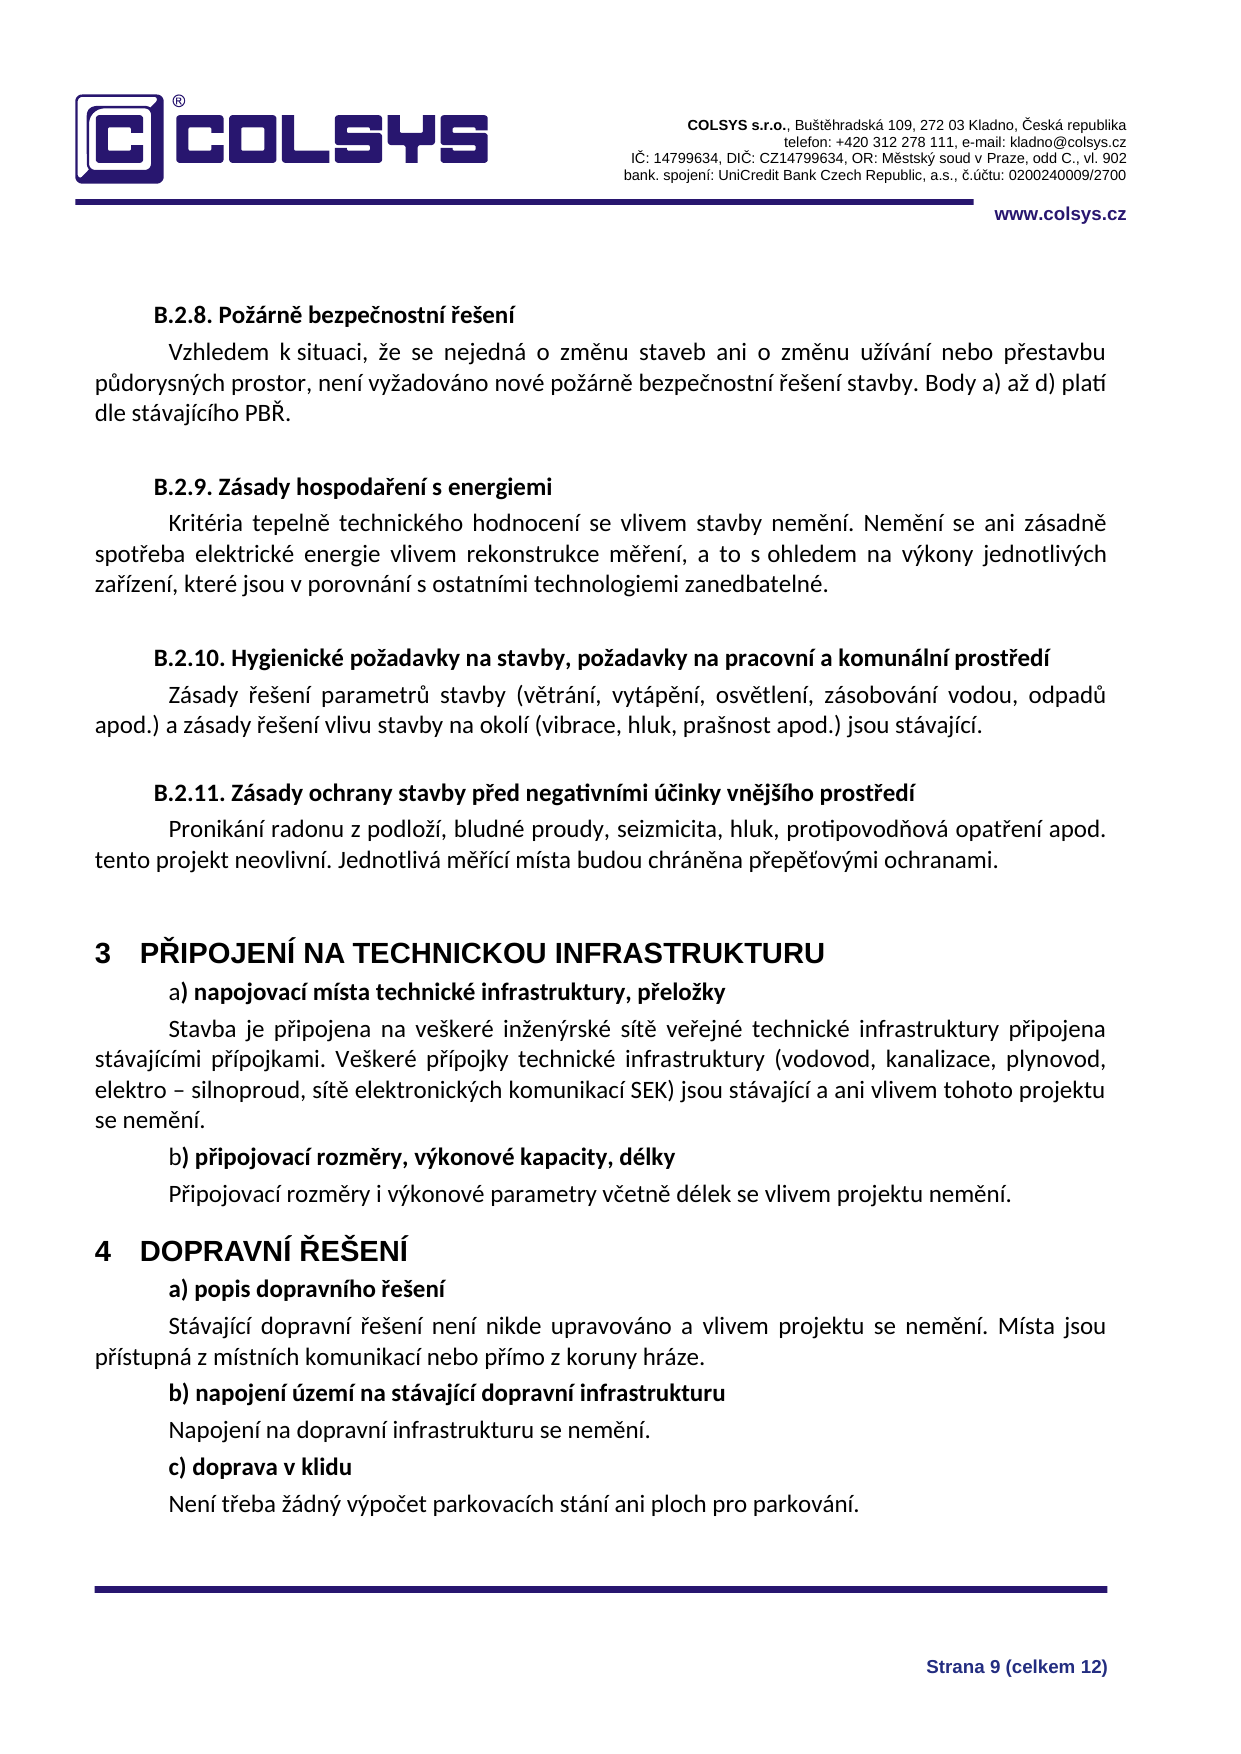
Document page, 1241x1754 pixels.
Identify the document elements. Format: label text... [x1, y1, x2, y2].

text Dopravní řešení [94, 1233, 1107, 1267]
text b) napojení území na stávající dopravní infrastrukturu [94, 1377, 1107, 1408]
text b) připojovací rozměry, výkonové kapacity, délky [94, 1141, 1107, 1172]
text c) doprava v klidu [94, 1451, 1107, 1481]
text Připojení na technickou infrastrukturu [94, 936, 1107, 970]
text Stavba je připojena na veškeré inženýrské sítě veřejné technické infrastruktury připojena stávajícími přípojkami. Veškeré přípojky technické infrastruktury (vodovod, kanalizace, plynovod, elektro – silnoproud, sítě elektronických komunikací SEK) jsou stávající a ani vlivem tohoto projektu se nemění. [94, 1013, 1107, 1135]
text Pronikání radonu z podloží, bludné proudy, seizmicita, hluk, protipovodňová opatření apod. tento projekt neovlivní. Jednotlivá měřící místa budou chráněna přepěťovými ochranami. [94, 813, 1107, 874]
text Připojovací rozměry i výkonové parametry včetně délek se vlivem projektu nemění. [94, 1178, 1107, 1208]
text Stávající dopravní řešení není nikde upravováno a vlivem projektu se nemění. Místa jsou přístupná z místních komunikací nebo přímo z koruny hráze. [94, 1310, 1107, 1371]
text Napojení na dopravní infrastrukturu se nemění. [94, 1414, 1107, 1445]
text Není třeba žádný výpočet parkovacích stání ani ploch pro parkování. [94, 1488, 1107, 1518]
text B.2.11. Zásady ochrany stavby před negativními účinky vnějšího prostředí [153, 777, 1107, 807]
text B.2.8. Požárně bezpečnostní řešení [153, 299, 1107, 330]
text Vzhledem k situaci, že se nejedná o změnu staveb ani o změnu užívání nebo přestavbu půdorysných prostor, není vyžadováno nové požárně bezpečnostní řešení stavby. Body a) až d) platí dle stávajícího PBŘ. [94, 336, 1107, 428]
text Zásady řešení parametrů stavby (větrání, vytápění, osvětlení, zásobování vodou, odpadů apod.) a zásady řešení vlivu stavby na okolí (vibrace, hluk, prašnost apod.) jsou stávající. [94, 679, 1107, 740]
text B.2.10. Hygienické požadavky na stavby, požadavky na pracovní a komunální prostředí [153, 642, 1107, 673]
text Kritéria tepelně technického hodnocení se vlivem stavby nemění. Nemění se ani zásadně spotřeba elektrické energie vlivem rekonstrukce měření, a to s ohledem na výkony jednotlivých zařízení, které jsou v porovnání s ostatními technologiemi zanedbatelné. [94, 508, 1107, 599]
text a) napojovací místa technické infrastruktury, přeložky [94, 976, 1107, 1007]
text a) popis dopravního řešení [94, 1273, 1107, 1304]
text B.2.9. Zásady hospodaření s energiemi [153, 471, 1107, 501]
